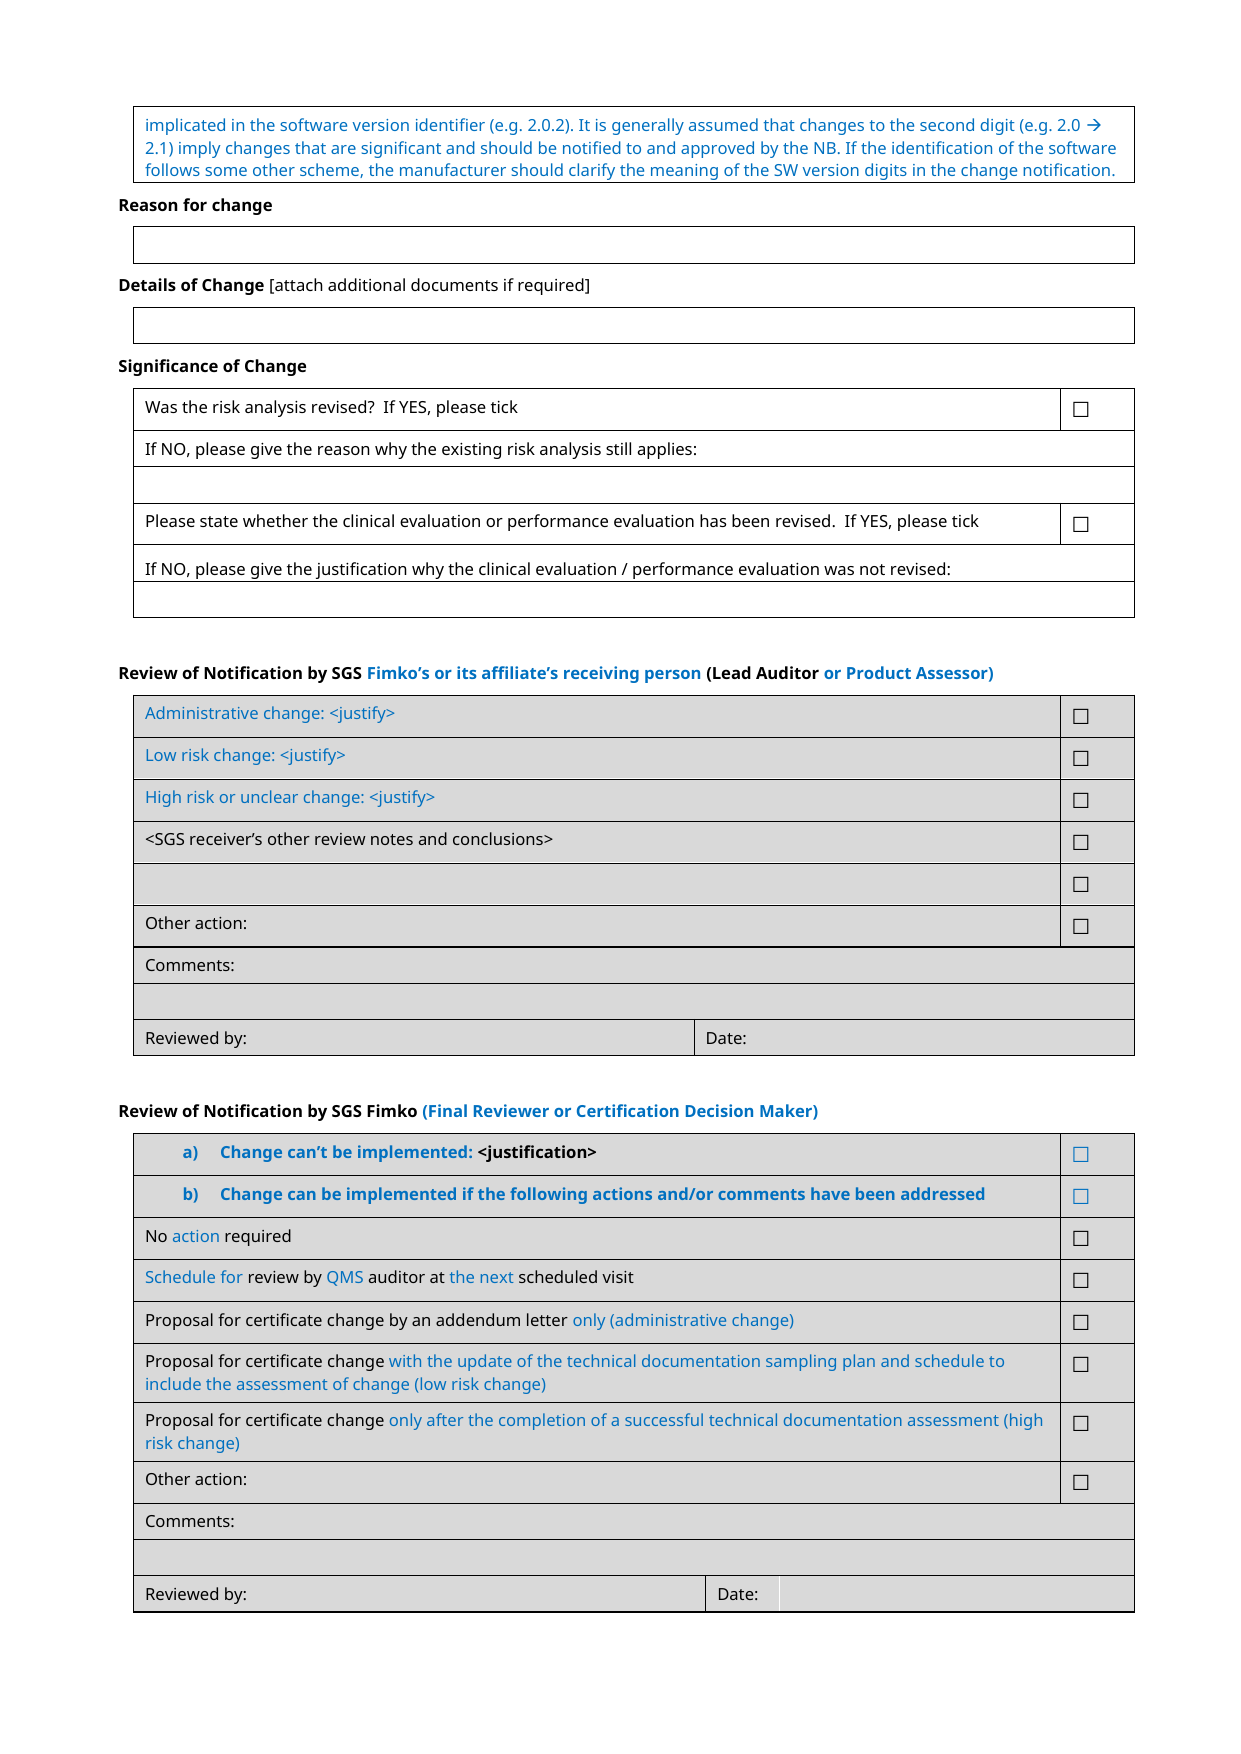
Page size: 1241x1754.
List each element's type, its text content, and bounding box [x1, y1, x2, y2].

table_cell ☐ [1061, 864, 1134, 904]
table_cell ☐ [1061, 1403, 1134, 1461]
table_cell ☐ [1061, 780, 1134, 821]
table_header ☐ [1061, 1134, 1134, 1175]
table_cell Low risk change: <justify> [134, 738, 1060, 778]
table_header ☐ [1061, 696, 1134, 737]
table_cell Proposal for certificate change only after the completion of a successful technical documentation assessment (high risk change) [134, 1403, 1060, 1461]
table_cell ☐ [1061, 906, 1134, 946]
table_cell [134, 582, 1134, 617]
table_cell ☐ [1061, 1462, 1134, 1503]
table_cell Schedule for review by QMS auditor at the next scheduled visit [134, 1260, 1060, 1301]
table_cell [134, 864, 1060, 904]
table_cell ☐ [1061, 822, 1134, 862]
table_cell ☐ [1061, 1218, 1134, 1259]
table_cell Other action: [134, 906, 1060, 946]
table_cell High risk or unclear change: <justify> [134, 780, 1060, 821]
text Significance of Change [118, 355, 1122, 377]
table_cell ☐ [1061, 1302, 1134, 1343]
table_cell Proposal for certificate change by an addendum letter only (administrative change) [134, 1302, 1060, 1343]
table_cell Reviewed by: [134, 1020, 266, 1055]
table_header ☐ [1061, 389, 1134, 430]
table_cell ☐ [1061, 1344, 1134, 1402]
table_header Change can’t be implemented: <justification> [134, 1134, 1060, 1175]
table_cell [134, 1540, 1134, 1575]
subtitle Details of Change [attach additional documents if required] [118, 274, 1122, 297]
table_cell <SGS receiver’s other review notes and conclusions> [134, 822, 1060, 862]
table_cell No action required [134, 1218, 1060, 1259]
table_header [134, 308, 1134, 343]
table_cell [266, 1576, 705, 1611]
table_header Administrative change: <justify> [134, 696, 1060, 737]
table_cell ☐ [1061, 738, 1134, 778]
table_header [134, 227, 1134, 262]
table_cell ☐ [1061, 504, 1134, 544]
table_cell Comments: [134, 1504, 1134, 1539]
table_cell [780, 1576, 1134, 1611]
table_cell Other action: [134, 1462, 1060, 1503]
table_cell Proposal for certificate change with the update of the technical documentation sampling plan and schedule to include the assessment of change (low risk change) [134, 1344, 1060, 1402]
table_cell [134, 984, 1134, 1019]
table_cell Please state whether the clinical evaluation or performance evaluation has been revised. If YES, please tick [134, 504, 1060, 544]
table_cell Change can be implemented if the following actions and/or comments have been addressed [134, 1176, 1060, 1217]
table_cell [134, 467, 1134, 502]
table_cell ☐ [1061, 1260, 1134, 1301]
table_cell Comments: [134, 948, 1134, 983]
table_cell [266, 1020, 694, 1055]
table_cell Reviewed by: [134, 1576, 266, 1611]
subtitle Review of Notification by SGS Fimko’s or its affiliate’s receiving person (Lead Auditor or Product Assessor) [118, 661, 1122, 684]
table_cell [783, 1020, 1134, 1055]
subtitle Reason for change [118, 193, 1122, 216]
table_cell If NO, please give the justification why the clinical evaluation / performance evaluation was not revised: [134, 545, 1134, 581]
subtitle Review of Notification by SGS Fimko (Final Reviewer or Certification Decision Maker) [118, 1100, 1122, 1122]
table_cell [134, 107, 1134, 182]
table_cell If NO, please give the reason why the existing risk analysis still applies: [134, 431, 1134, 466]
table_cell Date: [695, 1020, 783, 1055]
table_cell Date: [706, 1576, 779, 1611]
table_header Was the risk analysis revised? If YES, please tick [134, 389, 1060, 430]
table_cell ☐ [1061, 1176, 1134, 1217]
